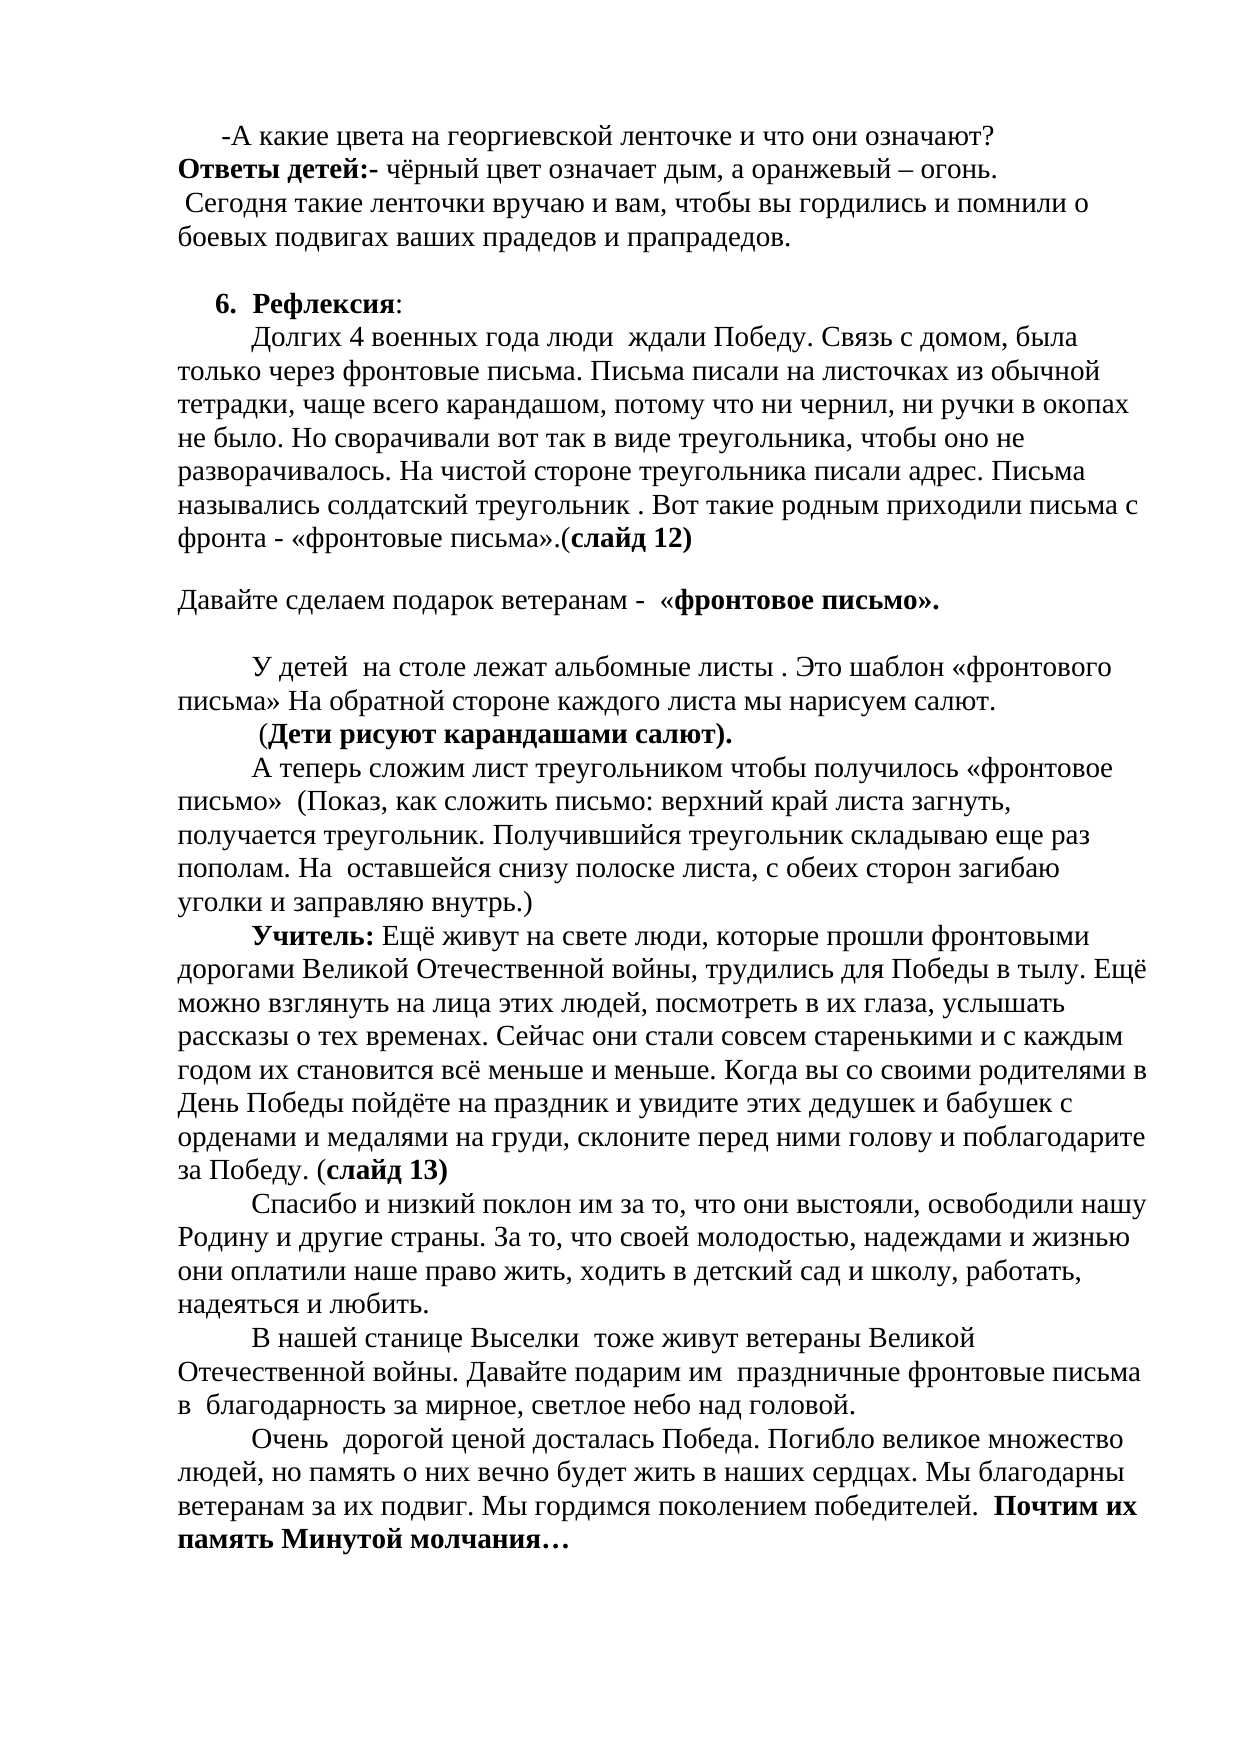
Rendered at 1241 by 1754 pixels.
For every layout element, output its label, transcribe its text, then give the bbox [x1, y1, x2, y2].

text -А какие цвета на георгиевской ленточке и что они означают? [177, 118, 1152, 152]
list Рефлексия: [215, 286, 1152, 319]
text А теперь сложим лист треугольником чтобы получилось «фронтовое письмо» (Показ, как сложить письмо: верхний край листа загнуть, получается треугольник. Получившийся треугольник складываю еще раз пополам. На оставшейся снизу полоске листа, с обеих сторон загибаю уголки и заправляю внутрь.) [177, 750, 1152, 918]
text Долгих 4 военных года люди ждали Победу. Связь с домом, была только через фронтовые письма. Письма писали на листочках из обычной тетрадки, чаще всего карандашом, потому что ни чернил, ни ручки в окопах не было. Но сворачивали вот так в виде треугольника, чтобы оно не разворачивалось. На чистой стороне треугольника писали адрес. Письма назывались солдатский треугольник . Вот такие родным приходили письма с фронта - «фронтовые письма».(слайд 12) [177, 319, 1152, 554]
text Очень дорогой ценой досталась Победа. Погибло великое множество людей, но память о них вечно будет жить в наших сердцах. Мы благодарны ветеранам за их подвиг. Мы гордимся поколением победителей. Почтим их память Минутой молчания… [177, 1421, 1152, 1555]
text В нашей станице Выселки тоже живут ветераны Великой Отечественной войны. Давайте подарим им праздничные фронтовые письма в благодарность за мирное, светлое небо над головой. [177, 1320, 1152, 1421]
text (Дети рисуют карандашами салют). [177, 716, 1152, 750]
text У детей на столе лежат альбомные листы . Это шаблон «фронтового письма» На обратной стороне каждого листа мы нарисуем салют. [177, 649, 1152, 716]
text Сегодня такие ленточки вручаю и вам, чтобы вы гордились и помнили о боевых подвигах ваших прадедов и прапрадедов. [177, 185, 1152, 252]
text Давайте сделаем подарок ветеранам - «фронтовое письмо». [177, 582, 1152, 616]
text Спасибо и низкий поклон им за то, что они выстояли, освободили нашу Родину и другие страны. За то, что своей молодостью, надеждами и жизнью они оплатили наше право жить, ходить в детский сад и школу, работать, надеяться и любить. [177, 1186, 1152, 1320]
text Ответы детей:- чёрный цвет означает дым, а оранжевый – огонь. [177, 152, 1152, 185]
text Учитель: Ещё живут на свете люди, которые прошли фронтовыми дорогами Великой Отечественной войны, трудились для Победы в тылу. Ещё можно взглянуть на лица этих людей, посмотреть в их глаза, услышать рассказы о тех временах. Сейчас они стали совсем старенькими и с каждым годом их становится всё меньше и меньше. Когда вы со своими родителями в День Победы пойдёте на праздник и увидите этих дедушек и бабушек с орденами и медалями на груди, склоните перед ними голову и поблагодарите за Победу. (слайд 13) [177, 918, 1152, 1186]
